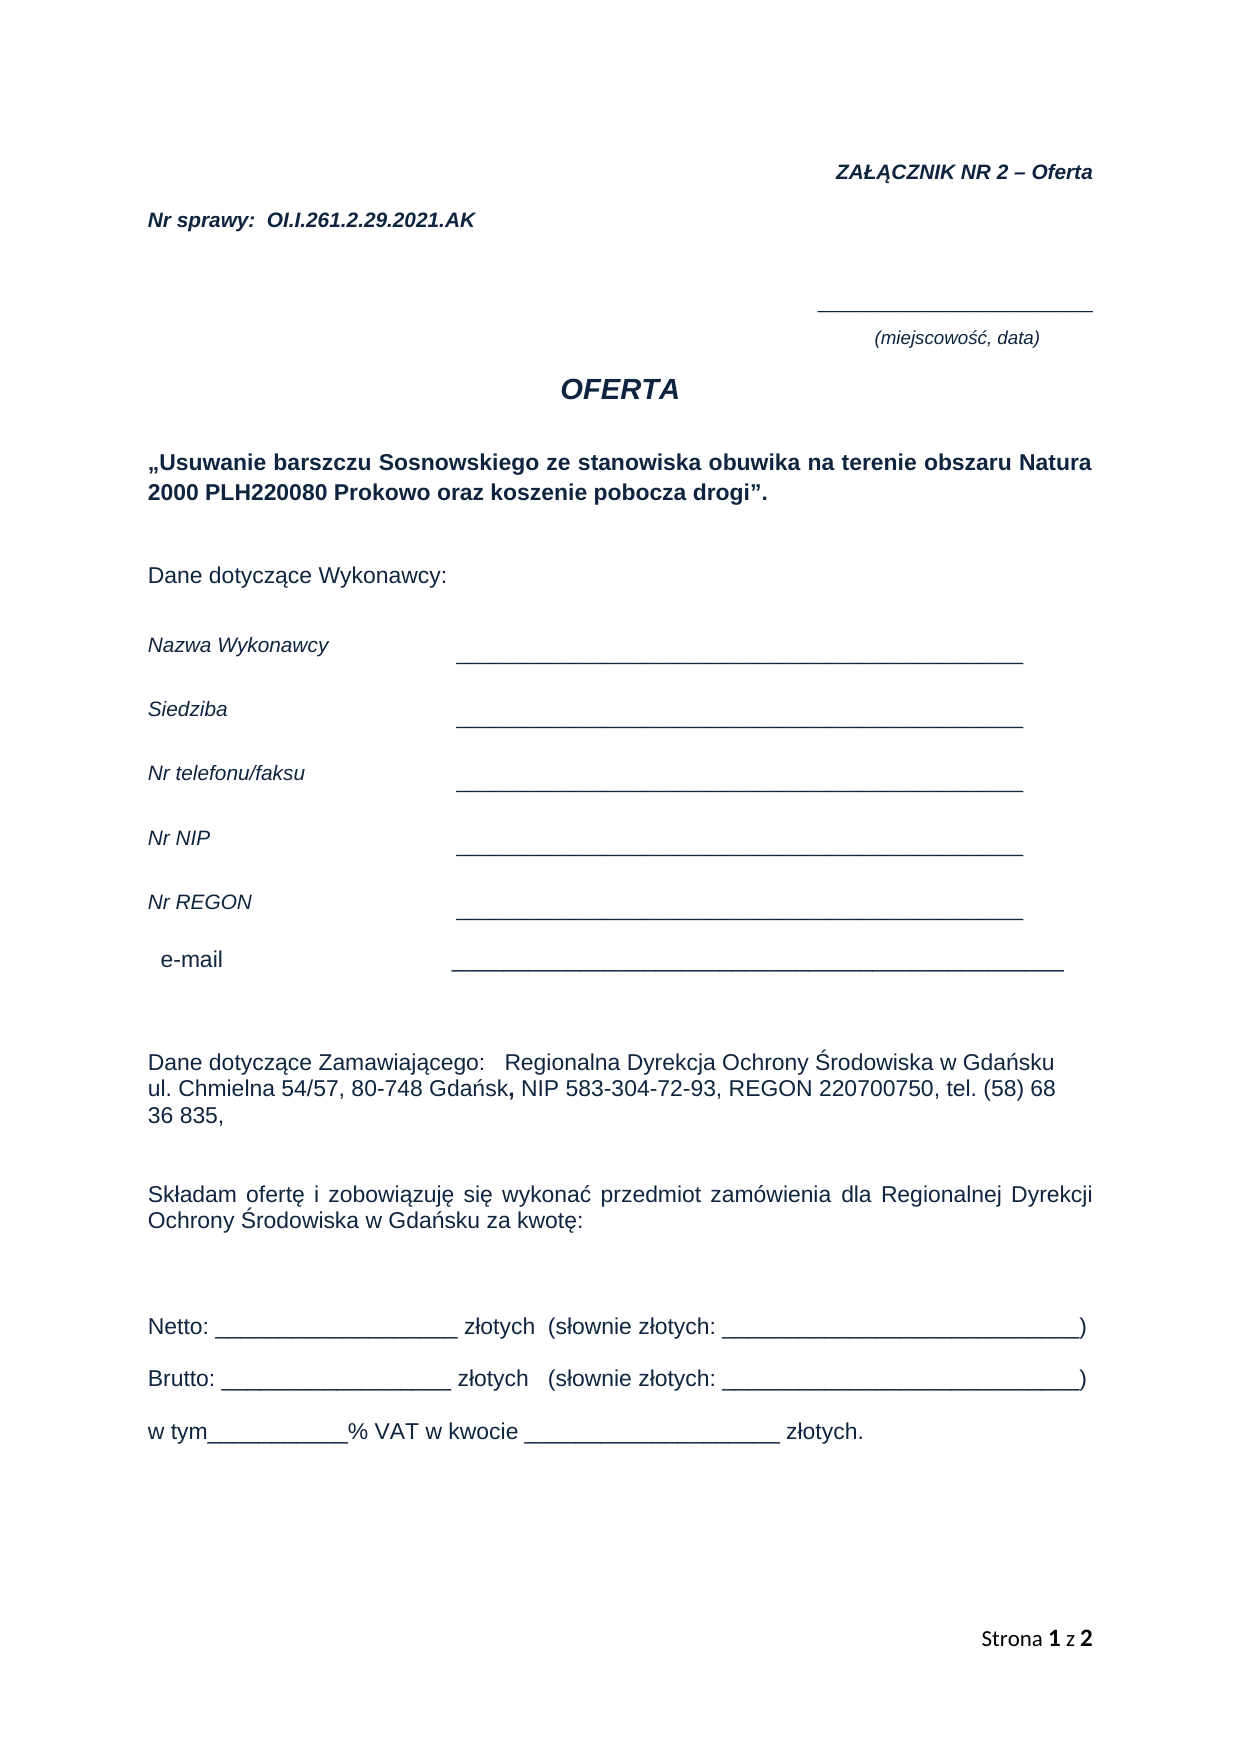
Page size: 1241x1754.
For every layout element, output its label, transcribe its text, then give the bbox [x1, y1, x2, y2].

table_header _________________________________________________ [387, 613, 1093, 677]
table_cell _________________________________________________ [387, 741, 1093, 805]
table_cell _________________________________________________ [387, 805, 1093, 869]
text (miejscowość, data) [738, 327, 1093, 348]
text ZAŁĄCZNIK NR 2 – Oferta [148, 160, 1093, 184]
table_cell Nr telefonu/faksu [136, 741, 387, 805]
text OFERTA [148, 372, 1093, 405]
text Nr sprawy: OI.I.261.2.29.2021.AK [148, 208, 1093, 232]
text w tym___________% VAT w kwocie ____________________ złotych. [148, 1418, 1093, 1444]
text „Usuwanie barszczu Sosnowskiego ze stanowiska obuwika na terenie obszaru Natura 2000 PLH220080 Prokowo oraz koszenie pobocza drogi”. [148, 448, 1093, 505]
table_cell Nr NIP [136, 805, 387, 869]
text Składam ofertę i zobowiązuję się wykonać przedmiot zamówienia dla Regionalnej Dyrekcji Ochrony Środowiska w Gdańsku za kwotę: [148, 1181, 1093, 1233]
text e-mail ________________________________________________ [148, 946, 1093, 972]
text Netto: ___________________ złotych (słownie złotych: ____________________________) [148, 1313, 1093, 1339]
table_cell Siedziba [136, 677, 387, 741]
table_cell _________________________________________________ [387, 869, 1093, 933]
table_cell _________________________________________________ [387, 677, 1093, 741]
text Dane dotyczące Zamawiającego: Regionalna Dyrekcja Ochrony Środowiska w Gdańsku ul. Chmielna 54/57, 80-748 Gdańsk, NIP 583-304-72-93, REGON 220700750, tel. (58) 68 36 835, [148, 1049, 1093, 1128]
table_cell Nr REGON [136, 869, 387, 933]
text ______________________ [148, 286, 1093, 314]
text Brutto: __________________ złotych (słownie złotych: ____________________________) [148, 1365, 1093, 1392]
table_header Nazwa Wykonawcy [136, 613, 387, 677]
text Dane dotyczące Wykonawcy: [148, 562, 1093, 588]
